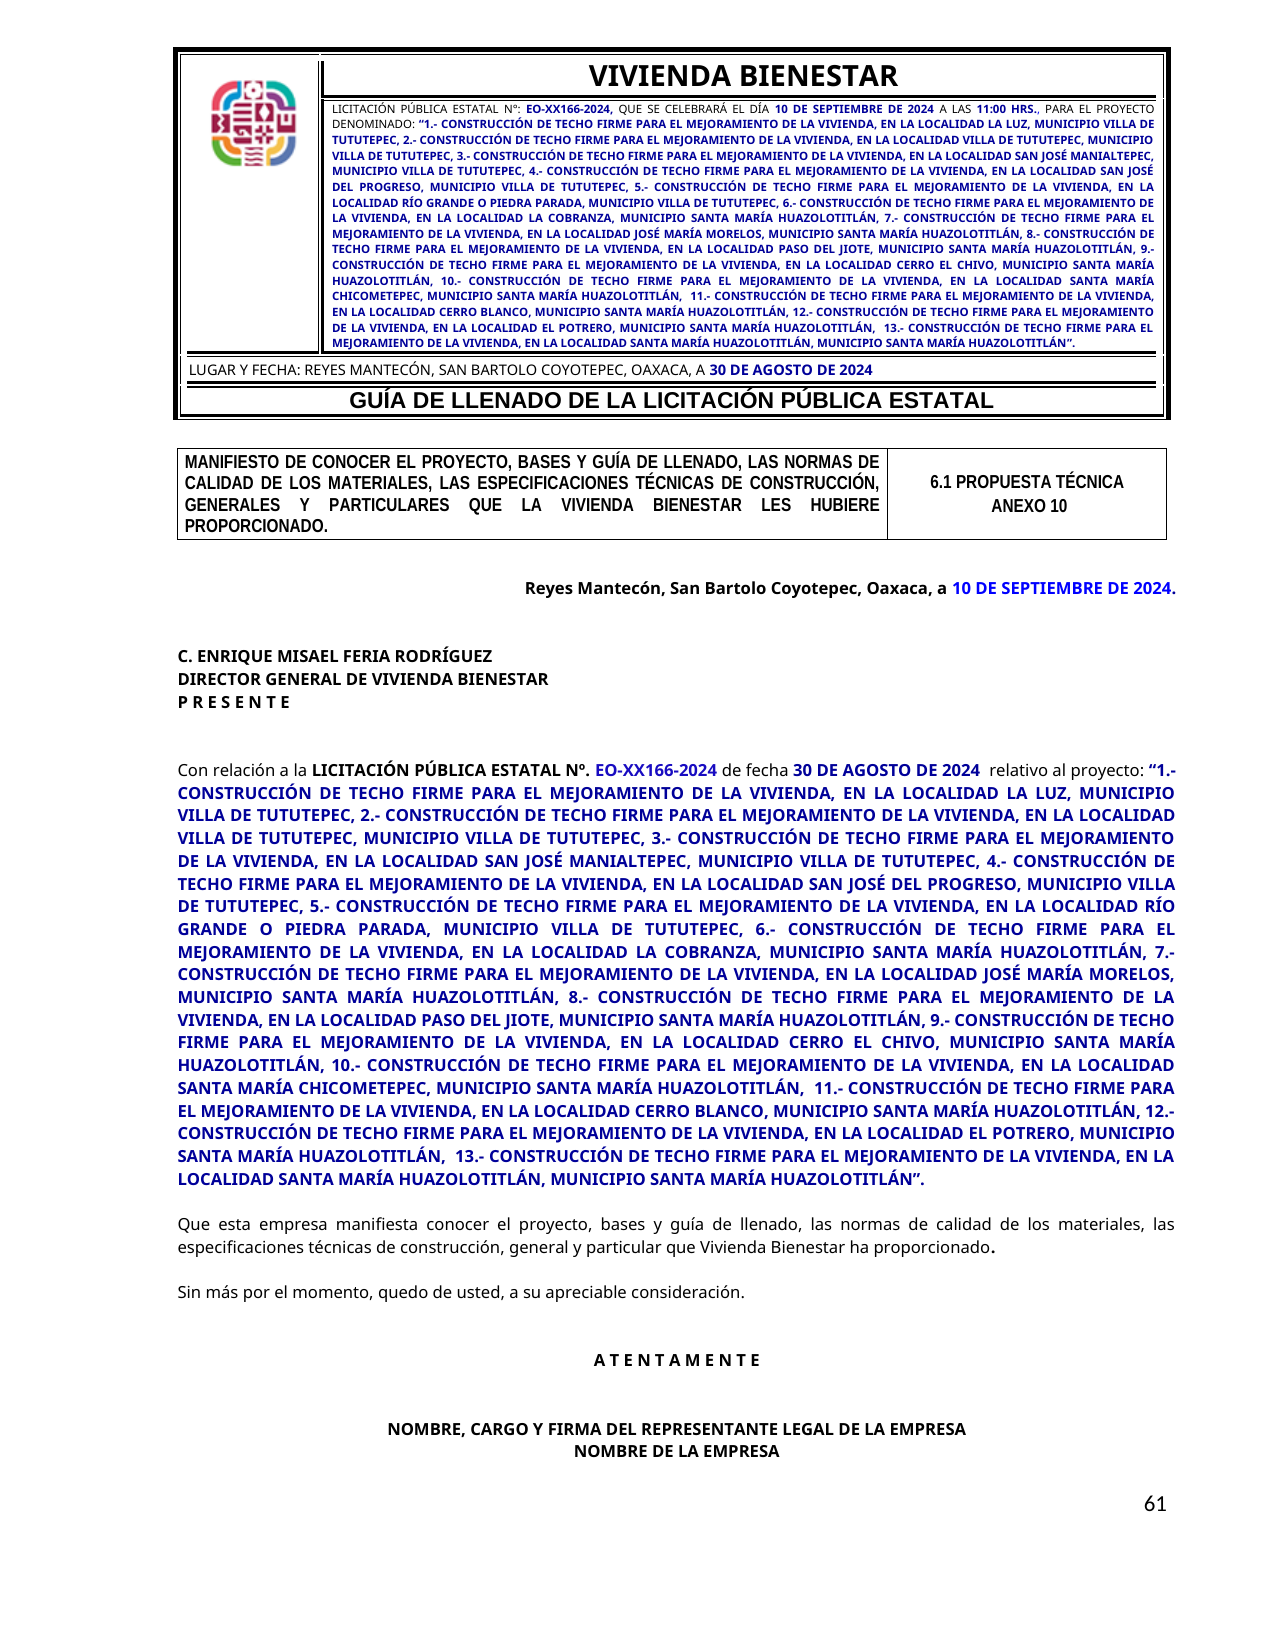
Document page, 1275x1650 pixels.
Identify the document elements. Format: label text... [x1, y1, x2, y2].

text C. ENRIQUE MISAEL FERIA RODRÍGUEZ [177, 645, 1176, 668]
list Con relación a la LICITACIÓN PÚBLICA ESTATAL Nº. EO-XX166-2024 de fecha 30 DE AGOSTO DE 2024 relativo al proyecto: “1.- CONSTRUCCIÓN DE TECHO FIRME PARA EL MEJORAMIENTO DE LA VIVIENDA, EN LA LOCALIDAD LA LUZ, MUNICIPIO VILLA DE TUTUTEPEC, 2.- CONSTRUCCIÓN DE TECHO FIRME PARA EL MEJORAMIENTO DE LA VIVIENDA, EN LA LOCALIDAD VILLA DE TUTUTEPEC, MUNICIPIO VILLA DE TUTUTEPEC, 3.- CONSTRUCCIÓN DE TECHO FIRME PARA EL MEJORAMIENTO DE LA VIVIENDA, EN LA LOCALIDAD SAN JOSÉ MANIALTEPEC, MUNICIPIO VILLA DE TUTUTEPEC, 4.- CONSTRUCCIÓN DE TECHO FIRME PARA EL MEJORAMIENTO DE LA VIVIENDA, EN LA LOCALIDAD SAN JOSÉ DEL PROGRESO, MUNICIPIO VILLA DE TUTUTEPEC, 5.- CONSTRUCCIÓN DE TECHO FIRME PARA EL MEJORAMIENTO DE LA VIVIENDA, EN LA LOCALIDAD RÍO GRANDE O PIEDRA PARADA, MUNICIPIO VILLA DE TUTUTEPEC, 6.- CONSTRUCCIÓN DE TECHO FIRME PARA EL MEJORAMIENTO DE LA VIVIENDA, EN LA LOCALIDAD LA COBRANZA, MUNICIPIO SANTA MARÍA HUAZOLOTITLÁN, 7.- CONSTRUCCIÓN DE TECHO FIRME PARA EL MEJORAMIENTO DE LA VIVIENDA, EN LA LOCALIDAD JOSÉ MARÍA MORELOS, MUNICIPIO SANTA MARÍA HUAZOLOTITLÁN, 8.- CONSTRUCCIÓN DE TECHO FIRME PARA EL MEJORAMIENTO DE LA VIVIENDA, EN LA LOCALIDAD PASO DEL JIOTE, MUNICIPIO SANTA MARÍA HUAZOLOTITLÁN, 9.- CONSTRUCCIÓN DE TECHO FIRME PARA EL MEJORAMIENTO DE LA VIVIENDA, EN LA LOCALIDAD CERRO EL CHIVO, MUNICIPIO SANTA MARÍA HUAZOLOTITLÁN, 10.- CONSTRUCCIÓN DE TECHO FIRME PARA EL MEJORAMIENTO DE LA VIVIENDA, EN LA LOCALIDAD SANTA MARÍA CHICOMETEPEC, MUNICIPIO SANTA MARÍA HUAZOLOTITLÁN, 11.- CONSTRUCCIÓN DE TECHO FIRME PARA EL MEJORAMIENTO DE LA VIVIENDA, EN LA LOCALIDAD CERRO BLANCO, MUNICIPIO SANTA MARÍA HUAZOLOTITLÁN, 12.- CONSTRUCCIÓN DE TECHO FIRME PARA EL MEJORAMIENTO DE LA VIVIENDA, EN LA LOCALIDAD EL POTRERO, MUNICIPIO SANTA MARÍA HUAZOLOTITLÁN, 13.- CONSTRUCCIÓN DE TECHO FIRME PARA EL MEJORAMIENTO DE LA VIVIENDA, EN LA LOCALIDAD SANTA MARÍA HUAZOLOTITLÁN, MUNICIPIO SANTA MARÍA HUAZOLOTITLÁN”. [177, 758, 1176, 1190]
table_header MANIFIESTO DE CONOCER EL PROYECTO, BASES Y GUÍA DE LLENADO, LAS NORMAS DE CALIDAD DE LOS MATERIALES, LAS ESPECIFICACIONES TÉCNICAS DE CONSTRUCCIÓN, GENERALES Y PARTICULARES QUE LA VIVIENDA BIENESTAR LES HUBIERE PROPORCIONADO. [178, 449, 887, 539]
text P R E S E N T E [177, 690, 1176, 713]
text Sin más por el momento, quedo de usted, a su apreciable consideración. [177, 1281, 1176, 1303]
table_header 6.1 PROPUESTA TÉCNICA ANEXO 10 [888, 449, 1166, 539]
text Que esta empresa manifiesta conocer el proyecto, bases y guía de llenado, las normas de calidad de los materiales, las especificaciones técnicas de construcción, general y particular que Vivienda Bienestar ha proporcionado. [177, 1213, 1176, 1258]
text NOMBRE DE LA EMPRESA [177, 1440, 1176, 1462]
text A T E N T A M E N T E [177, 1349, 1176, 1372]
text NOMBRE, CARGO Y FIRMA DEL REPRESENTANTE LEGAL DE LA EMPRESA [177, 1417, 1176, 1440]
text DIRECTOR GENERAL DE VIVIENDA BIENESTAR [177, 668, 1176, 690]
text Reyes Mantecón, San Bartolo Coyotepec, Oaxaca, a 10 DE SEPTIEMBRE DE 2024. [177, 577, 1176, 599]
picture [200, 73, 307, 172]
